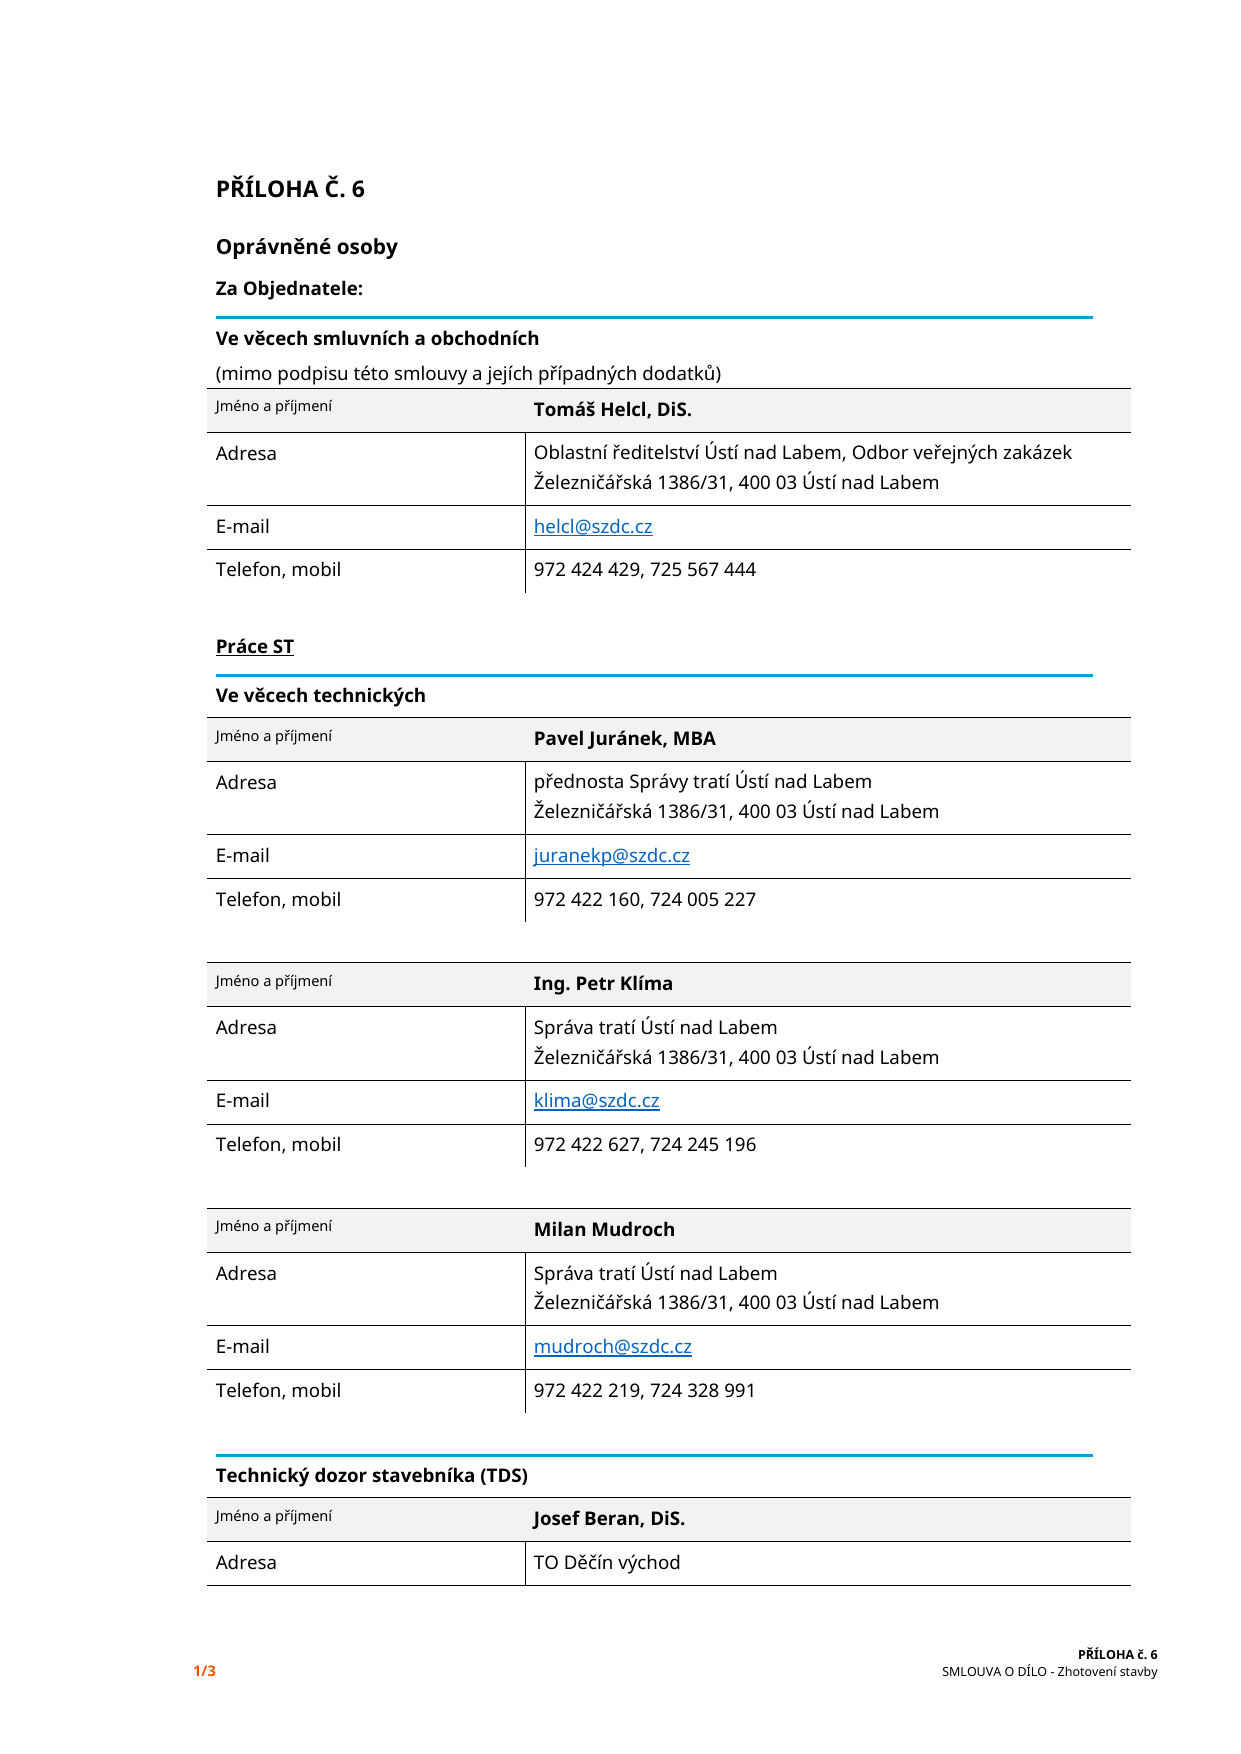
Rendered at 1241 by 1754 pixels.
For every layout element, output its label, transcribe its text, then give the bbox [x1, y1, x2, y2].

table_cell E-mail [207, 506, 525, 548]
table_header Jméno a příjmení [207, 1209, 526, 1252]
table_header Jméno a příjmení [207, 389, 526, 432]
table_cell Oblastní ředitelství Ústí nad Labem, Odbor veřejných zakázek Železničářská 1386/31, 400 03 Ústí nad Labem [526, 433, 1131, 505]
table_cell Adresa [207, 1253, 525, 1325]
text Oprávněné osoby [216, 232, 1093, 260]
table_cell mudroch@szdc.cz [526, 1326, 1131, 1369]
table_cell E-mail [207, 1081, 525, 1123]
table_cell Adresa [207, 433, 525, 505]
table_cell helcl@szdc.cz [526, 506, 1131, 548]
table_cell Správa tratí Ústí nad Labem Železničářská 1386/31, 400 03 Ústí nad Labem [526, 1007, 1131, 1079]
text Ve věcech technických [216, 677, 1093, 708]
text Práce ST [216, 633, 1093, 658]
table_cell 972 422 219, 724 328 991 [526, 1370, 1131, 1413]
table_cell klima@szdc.cz [526, 1081, 1131, 1123]
text (mimo podpisu této smlouvy a jejích případných dodatků) [216, 360, 1093, 385]
table_cell Adresa [207, 762, 525, 834]
table_cell 972 424 429, 725 567 444 [526, 550, 1131, 592]
table_cell E-mail [207, 1326, 525, 1369]
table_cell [526, 1542, 1131, 1585]
text Technický dozor stavebníka (TDS) [216, 1457, 1093, 1488]
table_cell E-mail [207, 835, 525, 878]
text Za Objednatele: [216, 276, 1093, 301]
table_cell Telefon, mobil [207, 879, 525, 922]
table_cell Adresa [207, 1542, 525, 1585]
table_header Jméno a příjmení [207, 718, 526, 761]
table_cell Telefon, mobil [207, 1370, 525, 1413]
table_header Milan Mudroch [526, 1209, 1131, 1252]
table_header Pavel Juránek, MBA [526, 718, 1131, 761]
table_cell Telefon, mobil [207, 550, 525, 592]
text Ve věcech smluvních a obchodních [216, 319, 1093, 351]
table_header Josef Beran, DiS. [526, 1498, 1131, 1541]
table_cell juranekp@szdc.cz [526, 835, 1131, 878]
table_cell 972 422 160, 724 005 227 [526, 879, 1131, 922]
table_header Jméno a příjmení [207, 1498, 526, 1541]
table_header Jméno a příjmení [207, 963, 526, 1006]
table_cell Správa tratí Ústí nad Labem Železničářská 1386/31, 400 03 Ústí nad Labem [526, 1253, 1131, 1325]
table_cell Adresa [207, 1007, 525, 1079]
text Příloha č. 6 [216, 172, 1093, 204]
table_header Tomáš Helcl, DiS. [526, 389, 1131, 432]
table_cell přednosta Správy tratí Ústí nad Labem Železničářská 1386/31, 400 03 Ústí nad Labem [526, 762, 1131, 834]
table_cell 972 422 627, 724 245 196 [526, 1125, 1131, 1167]
table_header Ing. Petr Klíma [526, 963, 1131, 1006]
table_cell Telefon, mobil [207, 1125, 525, 1167]
